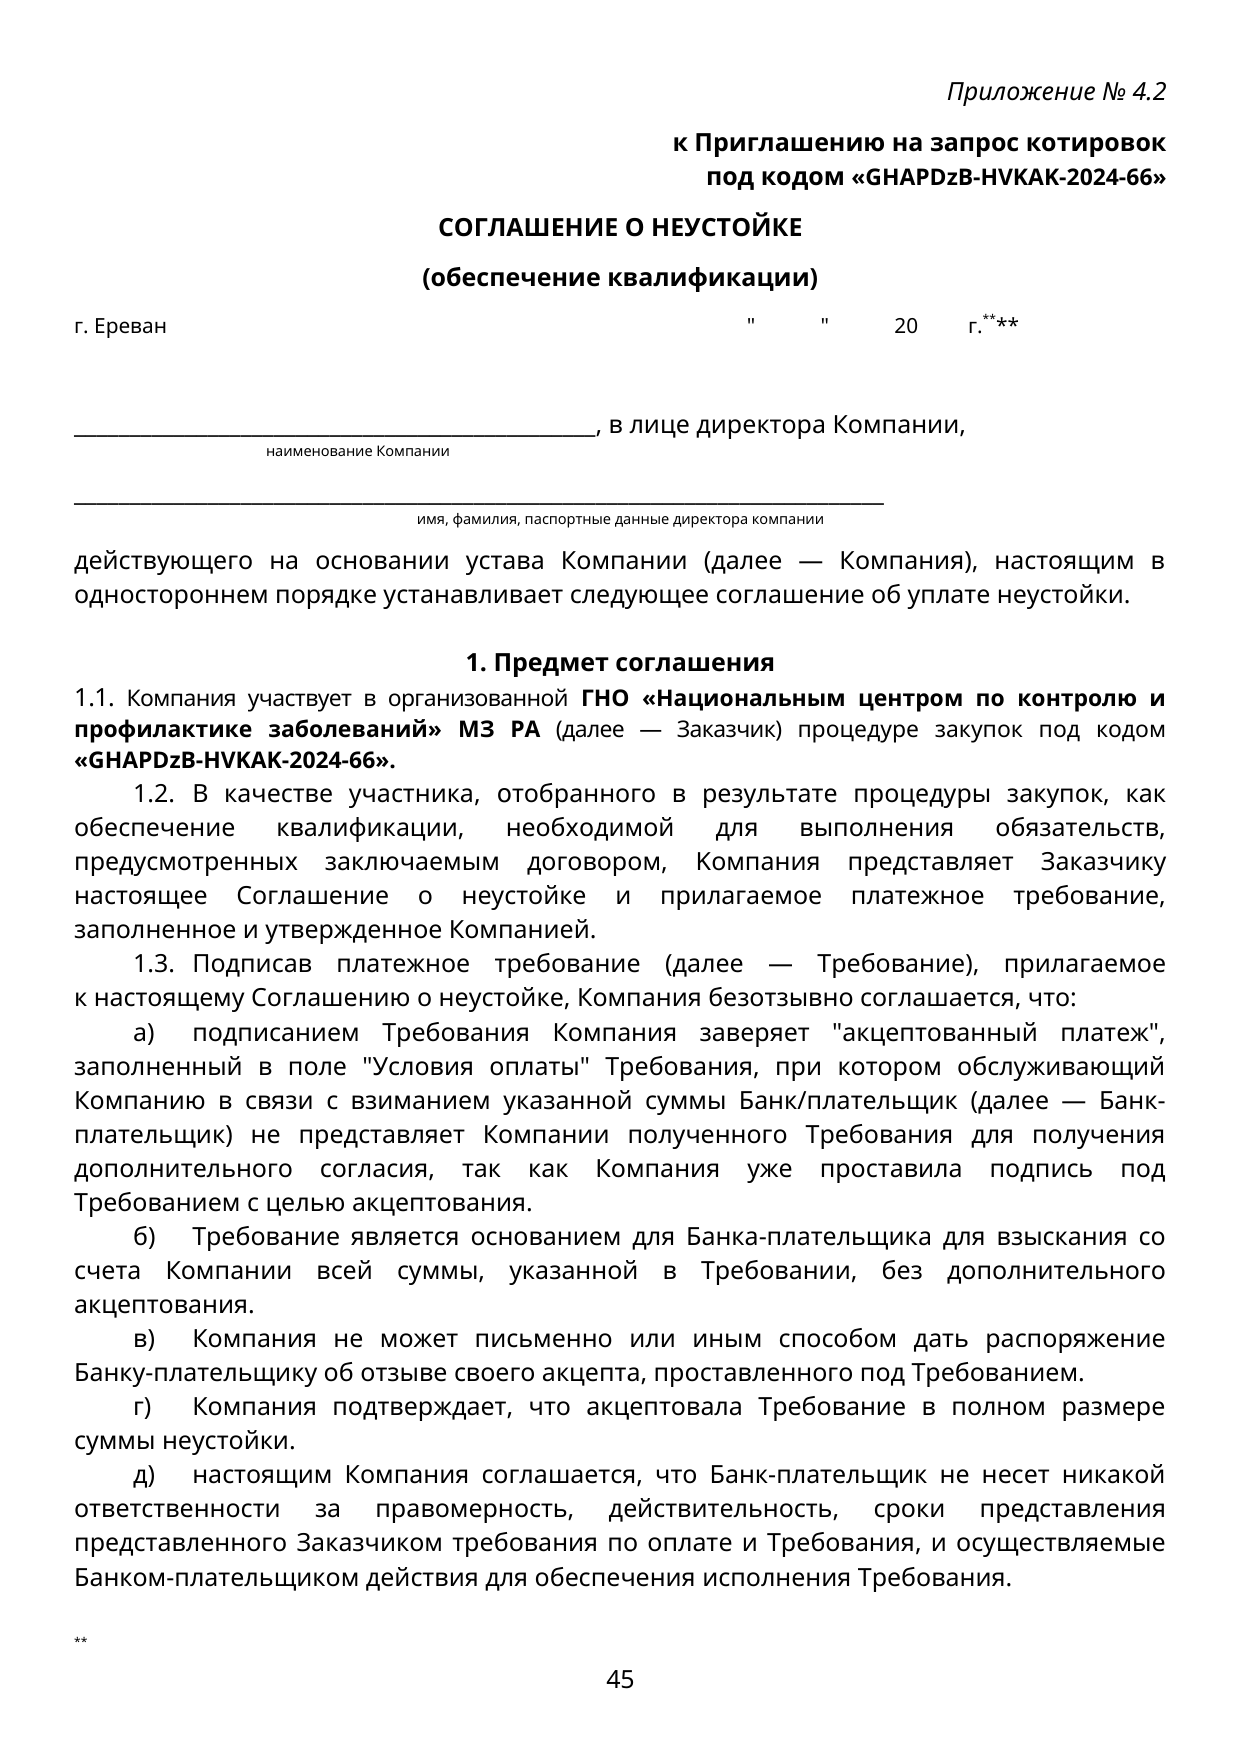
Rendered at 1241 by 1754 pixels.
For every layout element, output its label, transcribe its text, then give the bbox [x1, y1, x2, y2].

text б) Требование является основанием для Банка-плательщика для взыскания со счета Компании всей суммы, указанной в Требовании, без дополнительного акцептования. [74, 1218, 1167, 1321]
text _______________________________________________, в лице директора Компании, [74, 407, 1167, 441]
text 1.2. В качестве участника, օтобранного в результате процедуры закупок, как обеспечение квалификации, необходимой для выполнения обязательств, предусмотренных заключаемым договором, Kомпания представляет Заказчику настоящее Соглашение о неустойке и прилагаемое платежное требование, заполненное и утвержденное Компанией. [74, 776, 1167, 946]
text Приложение № 4.2 [74, 74, 1167, 108]
text (обеспечение квалификации) [74, 260, 1167, 294]
text в) Компания не может письменно или иным способом дать распоряжение Банку-плательщику об отзыве своего акцепта, проставленного под Требованием. [74, 1321, 1167, 1389]
text 1.1. Компания участвует в организованной ГНО «Национальным центром по контролю и профилактике заболеваний» МЗ РА (далее — Заказчик) процедуре закупок под кодом «GHAPDzB-HVKAK-2024-66». [74, 679, 1167, 776]
text наименование Компании [266, 441, 1167, 475]
text к Приглашению на запрос котировок под кодом «GHAPDzB-HVKAK-2024-66» [74, 124, 1167, 193]
text действующего на основании устава Компании (далее — Компания), настоящим в одностороннем порядке устанавливает следующее соглашение об уплате неустойки. [74, 543, 1167, 611]
text д) настоящим Компания соглашается, что Банк-плательщик не несет никакой ответственности за правомерность, действительность, сроки представления представленного Заказчиком требования по оплате и Требования, и осуществляемые Банком-плательщиком действия для обеспечения исполнения Требования. [74, 1457, 1167, 1593]
table_header " " 20 г.** [561, 311, 1030, 356]
text 1. Предмет соглашения [74, 645, 1167, 679]
table_header г. Ереван [63, 311, 561, 356]
text СОГЛАШЕНИЕ О НЕУСТОЙКЕ [74, 209, 1167, 243]
text а) подписанием Требования Компания заверяет "акцептованный платеж", заполненный в поле "Условия оплаты" Требования, при котором обслуживающий Компанию в связи с взиманием указанной суммы Банк/плательщик (далее — Банк-плательщик) не представляет Компании полученного Требования для получения дополнительного согласия, так как Компания уже проставила подпись под Требованием с целью акцептования. [74, 1014, 1167, 1218]
text _________________________________________________________________________ [74, 475, 1167, 509]
text имя, фамилия, паспортные данные директора компании [74, 509, 1167, 543]
text г) Компания подтверждает, что акцептовала Требование в полном размере суммы неустойки. [74, 1389, 1167, 1457]
text 1.3. Подписав платежное требование (далее — Требование), прилагаемое к настоящему Соглашению о неустойке, Компания безотзывно соглашается, что: [74, 946, 1167, 1014]
